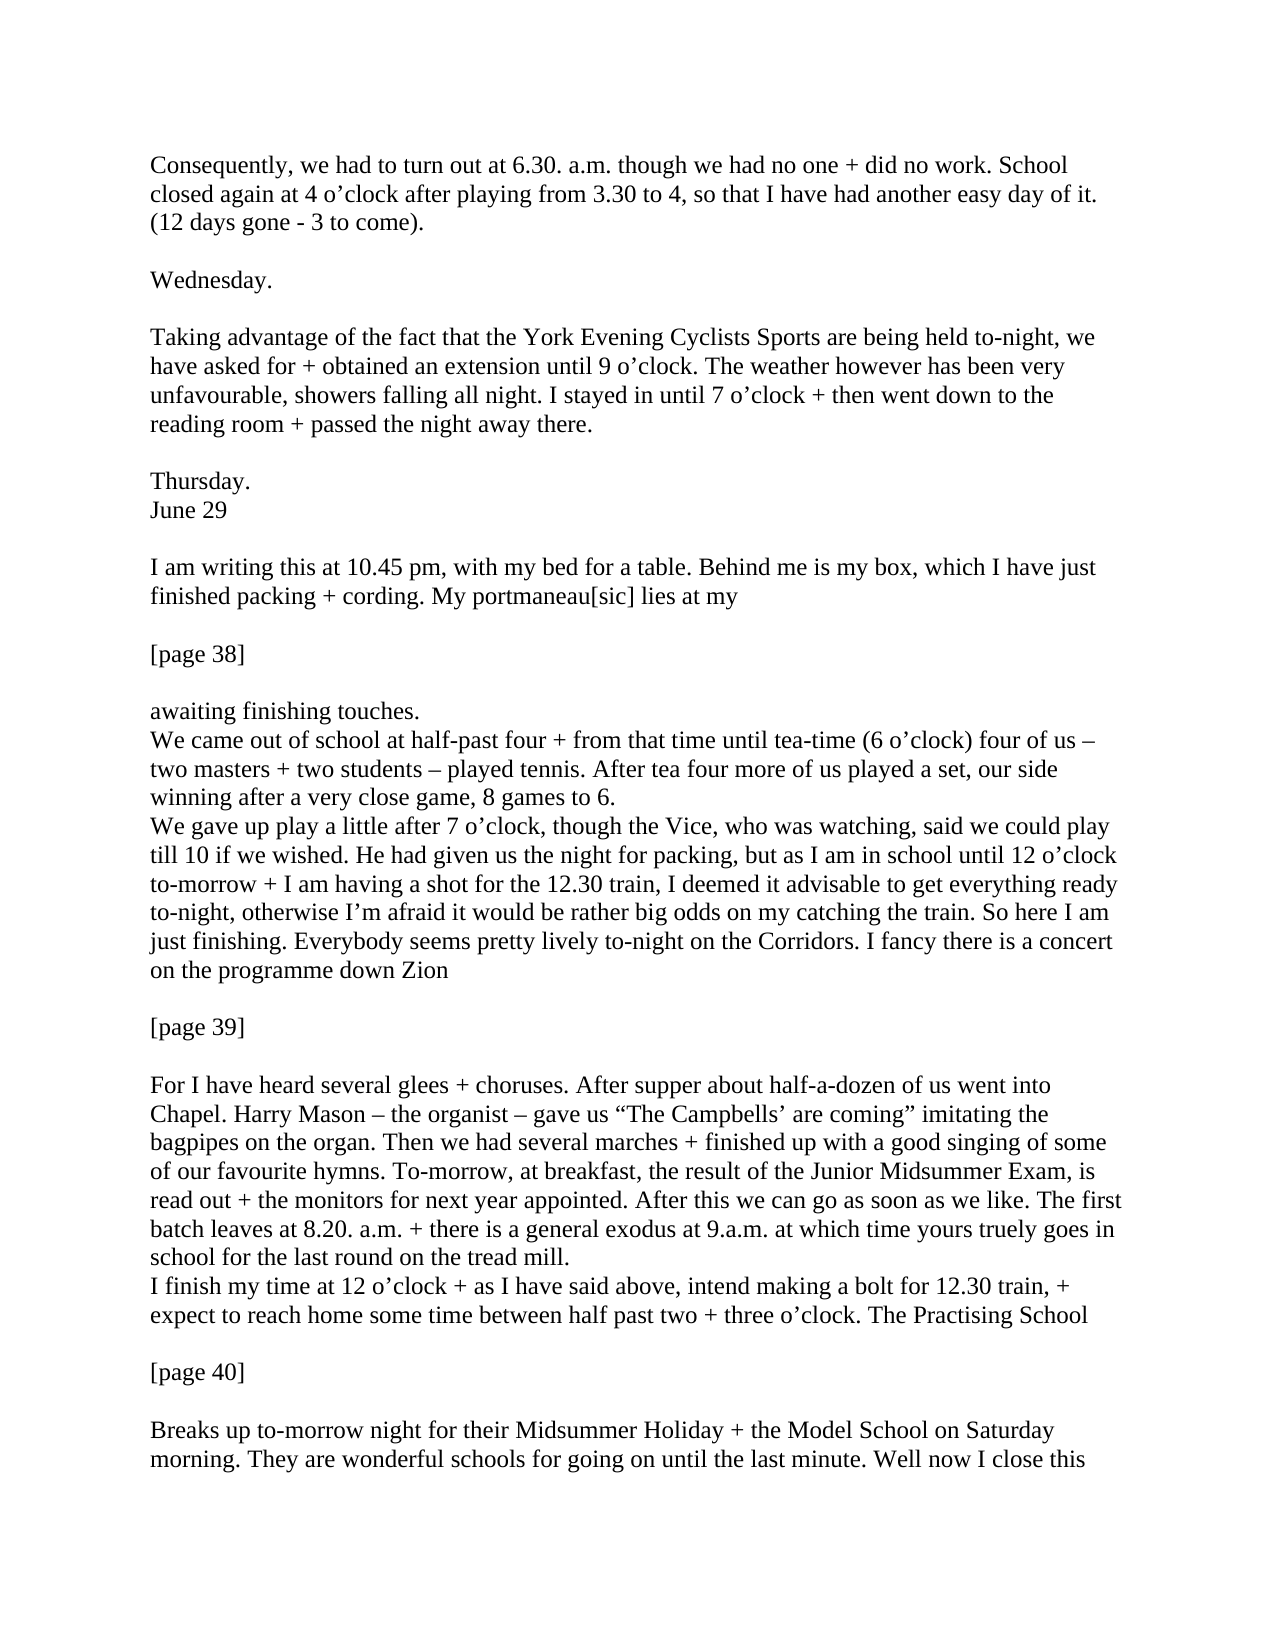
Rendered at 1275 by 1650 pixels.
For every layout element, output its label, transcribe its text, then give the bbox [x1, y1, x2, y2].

text I finish my time at 12 o’clock + as I have said above, intend making a bolt for 12.30 train, + expect to reach home some time between half past two + three o’clock. The Practising School [150, 1271, 1125, 1329]
text June 29 [150, 495, 1125, 524]
text [page 39] [150, 1012, 1125, 1041]
text Thursday. [150, 466, 1125, 495]
text Taking advantage of the fact that the York Evening Cyclists Sports are being held to-night, we have asked for + obtained an extension until 9 o’clock. The weather however has been very unfavourable, showers falling all night. I stayed in until 7 o’clock + then went down to the reading room + passed the night away there. [150, 322, 1125, 437]
text I am writing this at 10.45 pm, with my bed for a table. Behind me is my box, which I have just finished packing + cording. My portmaneau[sic] lies at my [150, 552, 1125, 610]
text Wednesday. [150, 265, 1125, 294]
text awaiting finishing touches. [150, 696, 1125, 725]
text Consequently, we had to turn out at 6.30. a.m. though we had no one + did no work. School closed again at 4 o’clock after playing from 3.30 to 4, so that I have had another easy day of it. (12 days gone - 3 to come). [150, 150, 1125, 236]
text We gave up play a little after 7 o’clock, though the Vice, who was watching, said we could play till 10 if we wished. He had given us the night for packing, but as I am in school until 12 o’clock to-morrow + I am having a shot for the 12.30 train, I deemed it advisable to get everything ready to-night, otherwise I’m afraid it would be rather big odds on my catching the train. So here I am just finishing. Everybody seems pretty lively to-night on the Corridors. I fancy there is a concert on the programme down Zion [150, 811, 1125, 984]
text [150, 1415, 1125, 1472]
text [page 40] [150, 1357, 1125, 1386]
text We came out of school at half-past four + from that time until tea-time (6 o’clock) four of us – two masters + two students – played tennis. After tea four more of us played a set, our side winning after a very close game, 8 games to 6. [150, 725, 1125, 811]
text [page 38] [150, 639, 1125, 667]
text For I have heard several glees + choruses. After supper about half-a-dozen of us went into Chapel. Harry Mason – the organist – gave us “The Campbells’ are coming” imitating the bagpipes on the organ. Then we had several marches + finished up with a good singing of some of our favourite hymns. To-morrow, at breakfast, the result of the Junior Midsummer Exam, is read out + the monitors for next year appointed. After this we can go as soon as we like. The first batch leaves at 8.20. a.m. + there is a general exodus at 9.a.m. at which time yours truely goes in school for the last round on the tread mill. [150, 1070, 1125, 1271]
